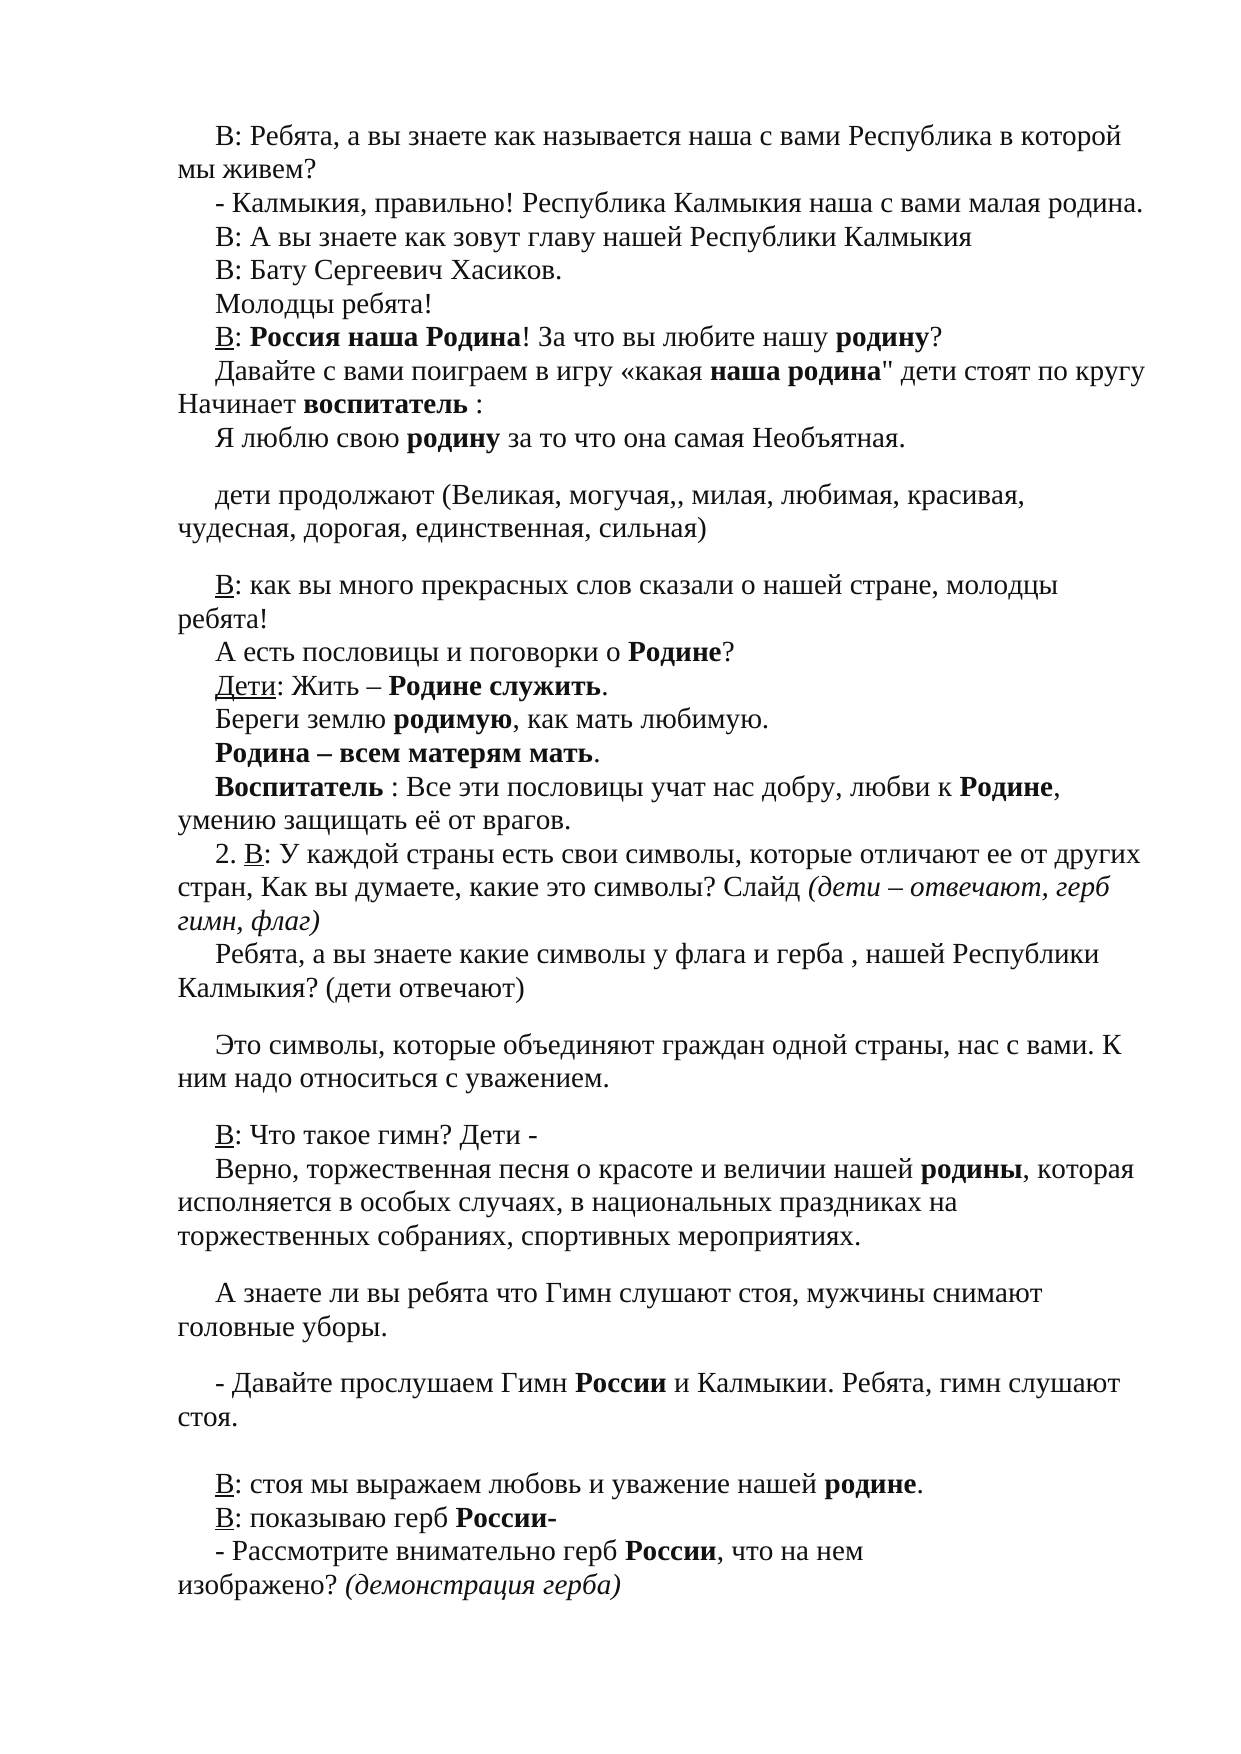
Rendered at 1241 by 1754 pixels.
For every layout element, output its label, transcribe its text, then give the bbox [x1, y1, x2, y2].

text Давайте с вами поиграем в игру «какая наша родина" дети стоят по кругу Начинает воспитатель : [177, 353, 1152, 420]
text В: показываю герб России- [177, 1500, 1152, 1533]
text Я люблю свою родину за то что она самая Необъятная. [177, 420, 1152, 453]
text дети продолжают (Великая, могучая,, милая, любимая, красивая, чудесная, дорогая, единственная, сильная) [177, 477, 1152, 544]
text 2. В: У каждой страны есть свои символы, которые отличают ее от других стран, Как вы думаете, какие это символы? Слайд (дети – отвечают, герб гимн, флаг) [177, 836, 1152, 936]
text А есть пословицы и поговорки о Родине? [177, 634, 1152, 668]
text Родина – всем матерям мать. [177, 735, 1152, 769]
text Верно, торжественная песня о красоте и величии нашей родины, которая исполняется в особых случаях, в национальных праздниках на торжественных собраниях, спортивных мероприятиях. [177, 1151, 1152, 1252]
text Ребята, а вы знаете какие символы у флага и герба , нашей Республики Калмыкия? (дети отвечают) [177, 936, 1152, 1003]
text - Калмыкия, правильно! Республика Калмыкия наша с вами малая родина. [177, 185, 1152, 219]
text Воспитатель : Все эти пословицы учат нас добру, любви к Родине, умению защищать её от врагов. [177, 769, 1152, 836]
text В: Ребята, а вы знаете как называется наша с вами Республика в которой мы живем? [177, 118, 1152, 185]
text В: как вы много прекрасных слов сказали о нашей стране, молодцы ребята! [177, 567, 1152, 634]
text Береги землю родимую, как мать любимую. [177, 702, 1152, 735]
text А знаете ли вы ребята что Гимн слушают стоя, мужчины снимают головные уборы. [177, 1275, 1152, 1342]
text - Рассмотрите внимательно герб России, что на нем изображено? (демонстрация герба) [177, 1533, 1152, 1600]
text Дети: Жить – Родине служить. [177, 668, 1152, 702]
text В: Что такое гимн? Дети - [177, 1117, 1152, 1151]
text В: А вы знаете как зовут главу нашей Республики Калмыкия [177, 219, 1152, 252]
text Молодцы ребята! [177, 286, 1152, 319]
text В: Россия наша Родина! За что вы любите нашу родину? [177, 319, 1152, 353]
text - Давайте прослушаем Гимн России и Калмыкии. Ребята, гимн слушают стоя. [177, 1366, 1152, 1433]
text Это символы, которые объединяют граждан одной страны, нас с вами. К ним надо относиться с уважением. [177, 1027, 1152, 1094]
text В: Бату Сергеевич Хасиков. [177, 252, 1152, 286]
text В: стоя мы выражаем любовь и уважение нашей родине. [177, 1466, 1152, 1500]
